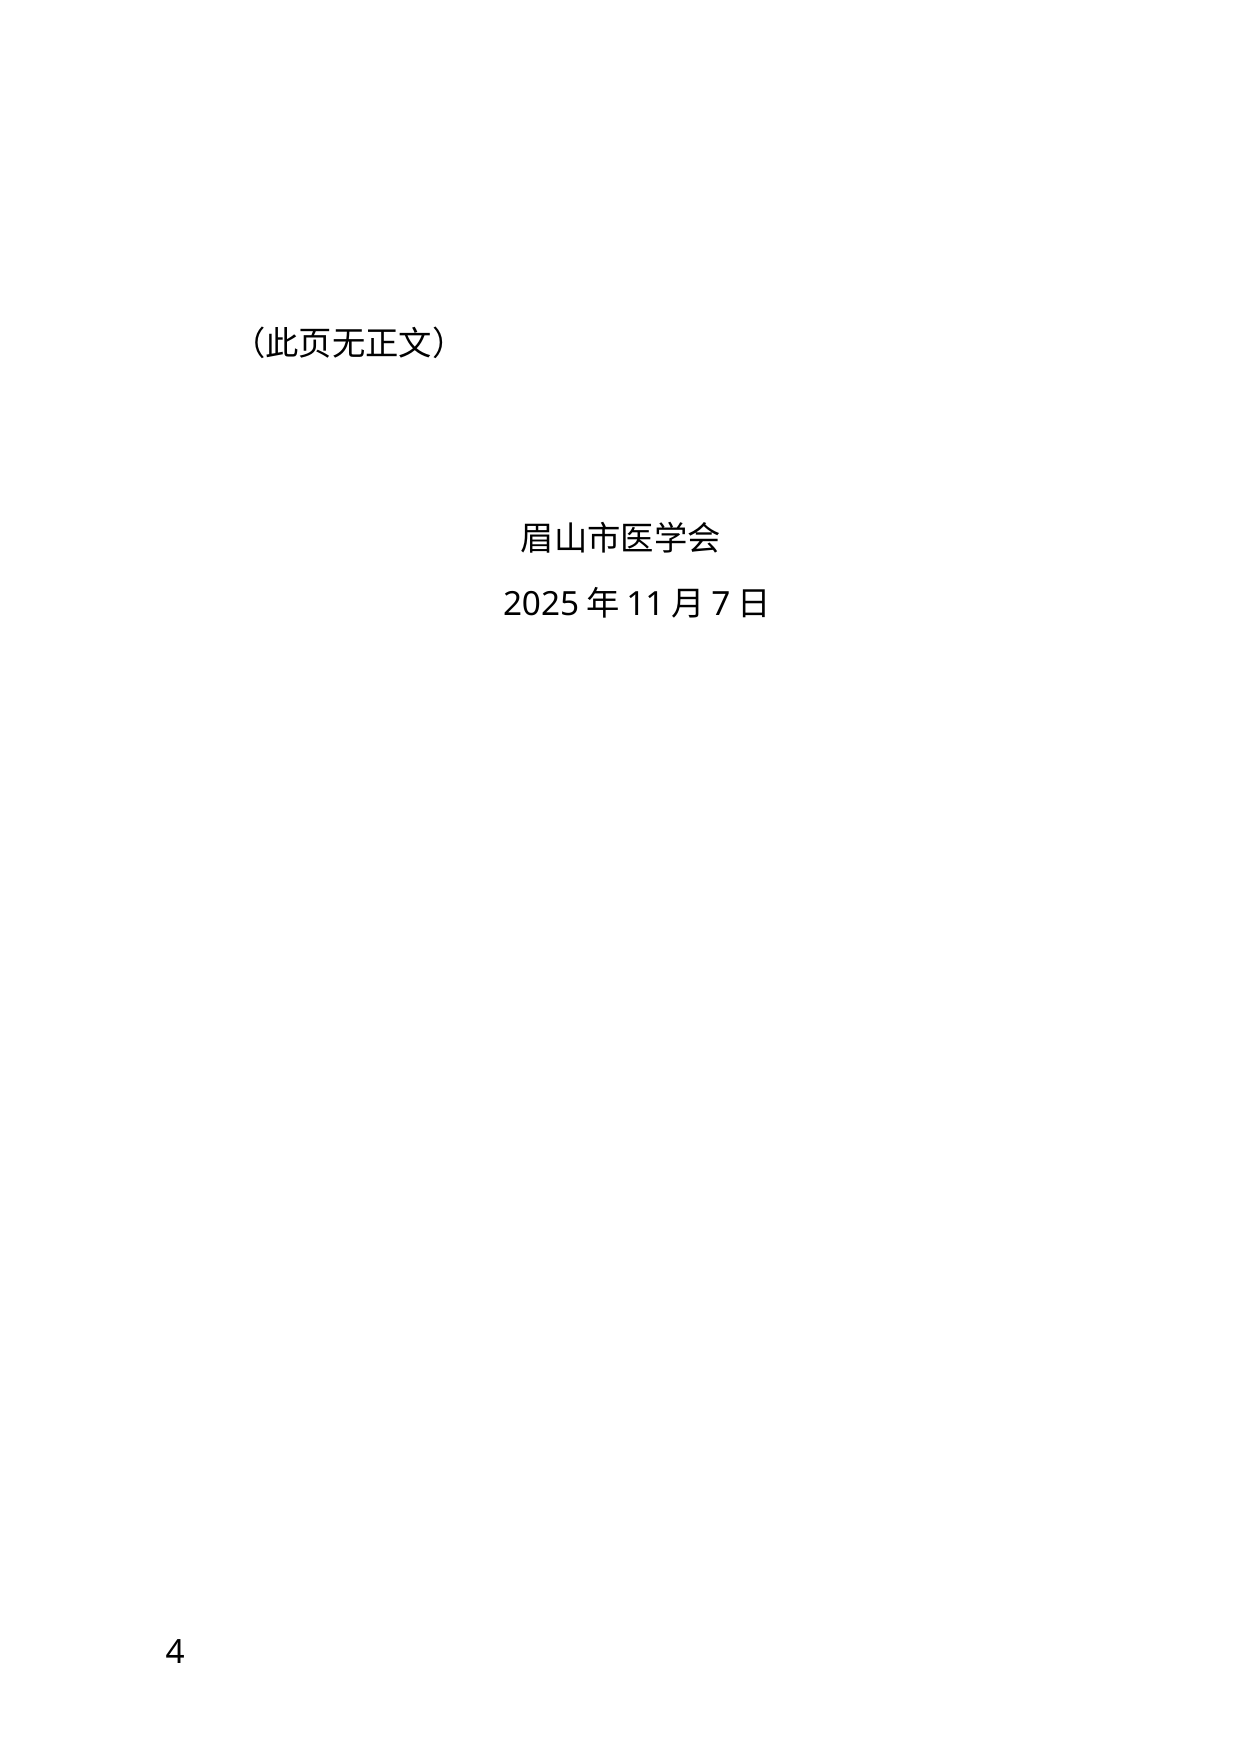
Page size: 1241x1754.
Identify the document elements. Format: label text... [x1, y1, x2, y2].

text 眉山市医学会 [165, 503, 1087, 569]
list （此页无正文） [165, 308, 1087, 373]
text 2025年11月7日 [165, 569, 1087, 634]
